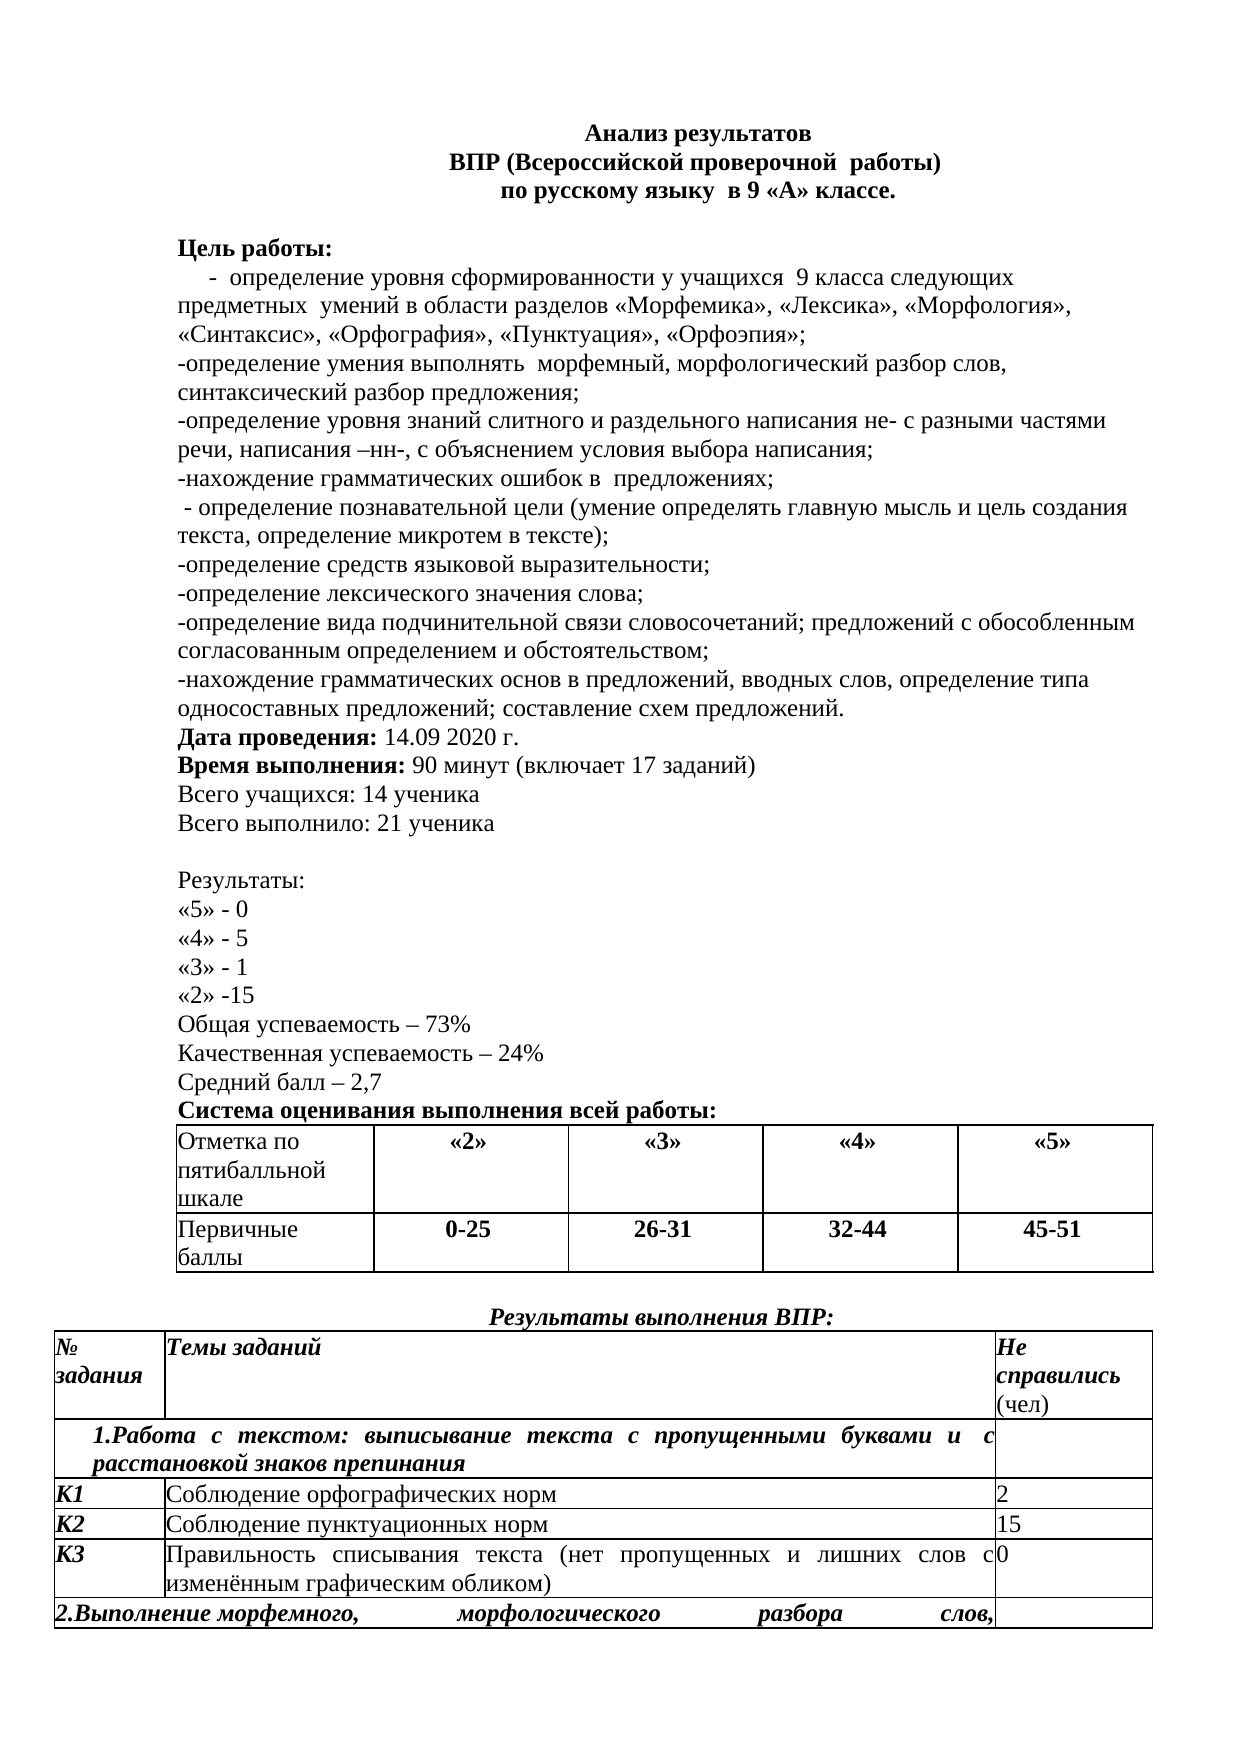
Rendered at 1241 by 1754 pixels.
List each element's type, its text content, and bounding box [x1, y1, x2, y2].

table_cell 0 [996, 1540, 1152, 1597]
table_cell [55, 1598, 995, 1627]
table_header № задания [55, 1332, 164, 1418]
table_header Темы заданий [166, 1332, 995, 1418]
table_cell 15 [996, 1509, 1152, 1538]
text Всего учащихся: 14 ученика [177, 779, 1152, 808]
table_header Отметка по пятибалльной шкале [177, 1126, 373, 1212]
text «4» - 5 [177, 923, 1152, 952]
table_header «2» [375, 1126, 568, 1212]
text Качественная успеваемость – 24% [177, 1038, 1152, 1067]
text Средний балл – 2,7 [177, 1067, 1152, 1096]
text - определение познавательной цели (умение определять главную мысль и цель создания текста, определение микротем в тексте); [177, 492, 1152, 549]
text Время выполнения: 90 минут (включает 17 заданий) [177, 751, 1152, 779]
text -нахождение грамматических ошибок в предложениях; [177, 463, 1152, 492]
text -нахождение грамматических основ в предложений, вводных слов, определение типа односоставных предложений; составление схем предложений. [177, 664, 1152, 722]
text Общая успеваемость – 73% [177, 1009, 1152, 1038]
table_cell Правильность списывания текста (нет пропущенных и лишних слов с изменённым графическим обликом) [166, 1540, 995, 1597]
table_header «4» [764, 1126, 957, 1212]
table_cell 45-51 [959, 1214, 1152, 1271]
table_cell Соблюдение пунктуационных норм [166, 1509, 995, 1538]
text -определение уровня знаний слитного и раздельного написания не- с разными частями речи, написания –нн-, с объяснением условия выбора написания; [177, 406, 1152, 463]
table_header «5» [959, 1126, 1152, 1212]
table_cell 32-44 [764, 1214, 957, 1271]
text Всего выполнило: 21 ученика [177, 808, 1152, 837]
table_cell Первичные баллы [177, 1214, 373, 1271]
text Система оценивания выполнения всей работы: [177, 1096, 1152, 1124]
table_cell К2 [55, 1509, 164, 1538]
table_cell Соблюдение орфографических норм [166, 1479, 995, 1507]
text Анализ результатов [177, 118, 1152, 147]
text - определение уровня сформированности у учащихся 9 класса следующих предметных умений в области разделов «Морфемика», «Лексика», «Морфология», «Синтаксис», «Орфография», «Пунктуация», «Орфоэпия»; [177, 262, 1152, 348]
text «2» -15 [177, 981, 1152, 1009]
table_cell 2 [996, 1479, 1152, 1507]
text «5» - 0 [177, 894, 1152, 923]
text Результаты: [177, 866, 1152, 894]
table_header «3» [569, 1126, 762, 1212]
text по русскому языку в 9 «А» классе. [177, 176, 1152, 204]
table_header Не справились (чел) [996, 1332, 1152, 1418]
table_cell 0-25 [375, 1214, 568, 1271]
text -определение лексического значения слова; [177, 578, 1152, 607]
table_cell [996, 1598, 1152, 1627]
text ВПР (Всероссийской проверочной работы) [177, 147, 1152, 176]
table_cell 26-31 [569, 1214, 762, 1271]
text -определение умения выполнять морфемный, морфологический разбор слов, синтаксический разбор предложения; [177, 348, 1152, 406]
text -определение вида подчинительной связи словосочетаний; предложений с обособленным согласованным определением и обстоятельством; [177, 607, 1152, 664]
text -определение средств языковой выразительности; [177, 549, 1152, 578]
table_cell К3 [55, 1540, 164, 1597]
table_cell [996, 1420, 1152, 1477]
text Результаты выполнения ВПР: [177, 1302, 1152, 1330]
text «3» - 1 [177, 952, 1152, 981]
table_cell К1 [55, 1479, 164, 1507]
text Дата проведения: 14.09 2020 г. [177, 722, 1152, 751]
text Цель работы: [177, 233, 1152, 262]
table_cell 1.Работа с текстом: выписывание текста с пропущенными буквами и с расстановкой знаков препинания [55, 1420, 995, 1477]
